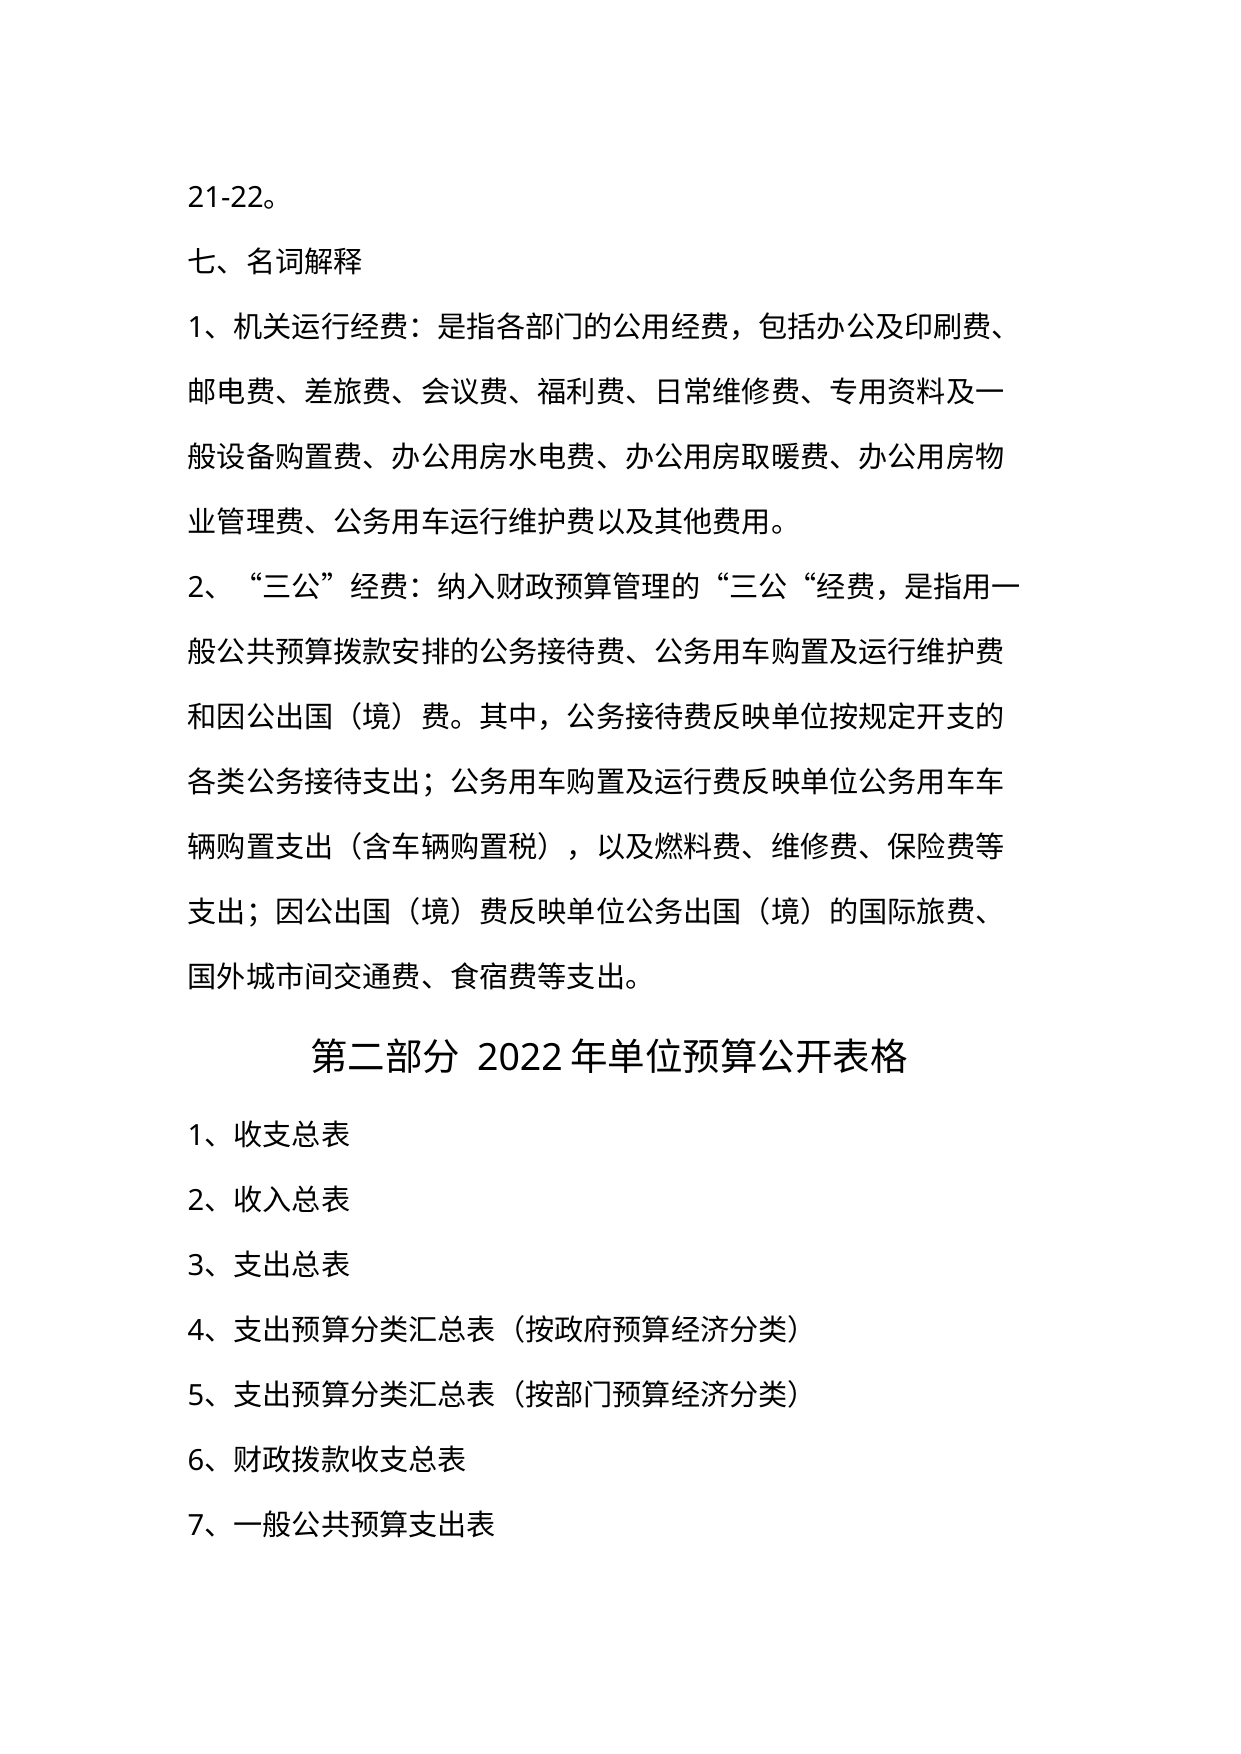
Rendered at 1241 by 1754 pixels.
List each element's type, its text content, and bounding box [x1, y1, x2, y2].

table_cell 第二部分 2022年单位预算公开表格 [176, 1007, 1041, 1101]
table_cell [176, 162, 1041, 227]
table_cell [176, 1101, 1041, 1592]
table_cell 1、机关运行经费：是指各部门的公用经费，包括办公及印刷费、邮电费、差旅费、会议费、福利费、日常维修费、专用资料及一般设备购置费、办公用房水电费、办公用房取暖费、办公用房物业管理费、公务用车运行维护费以及其他费用。 2、“三公”经费：纳入财政预算管理的“三公“经费，是指用一般公共预算拨款安排的公务接待费、公务用车购置及运行维护费和因公出国（境）费。其中，公务接待费反映单位按规定开支的各类公务接待支出；公务用车购置及运行费反映单位公务用车车辆购置支出（含车辆购置税），以及燃料费、维修费、保险费等支出；因公出国（境）费反映单位公务出国（境）的国际旅费、国外城市间交通费、食宿费等支出。 [176, 292, 1041, 1007]
table_cell 七、名词解释 [176, 227, 1041, 292]
